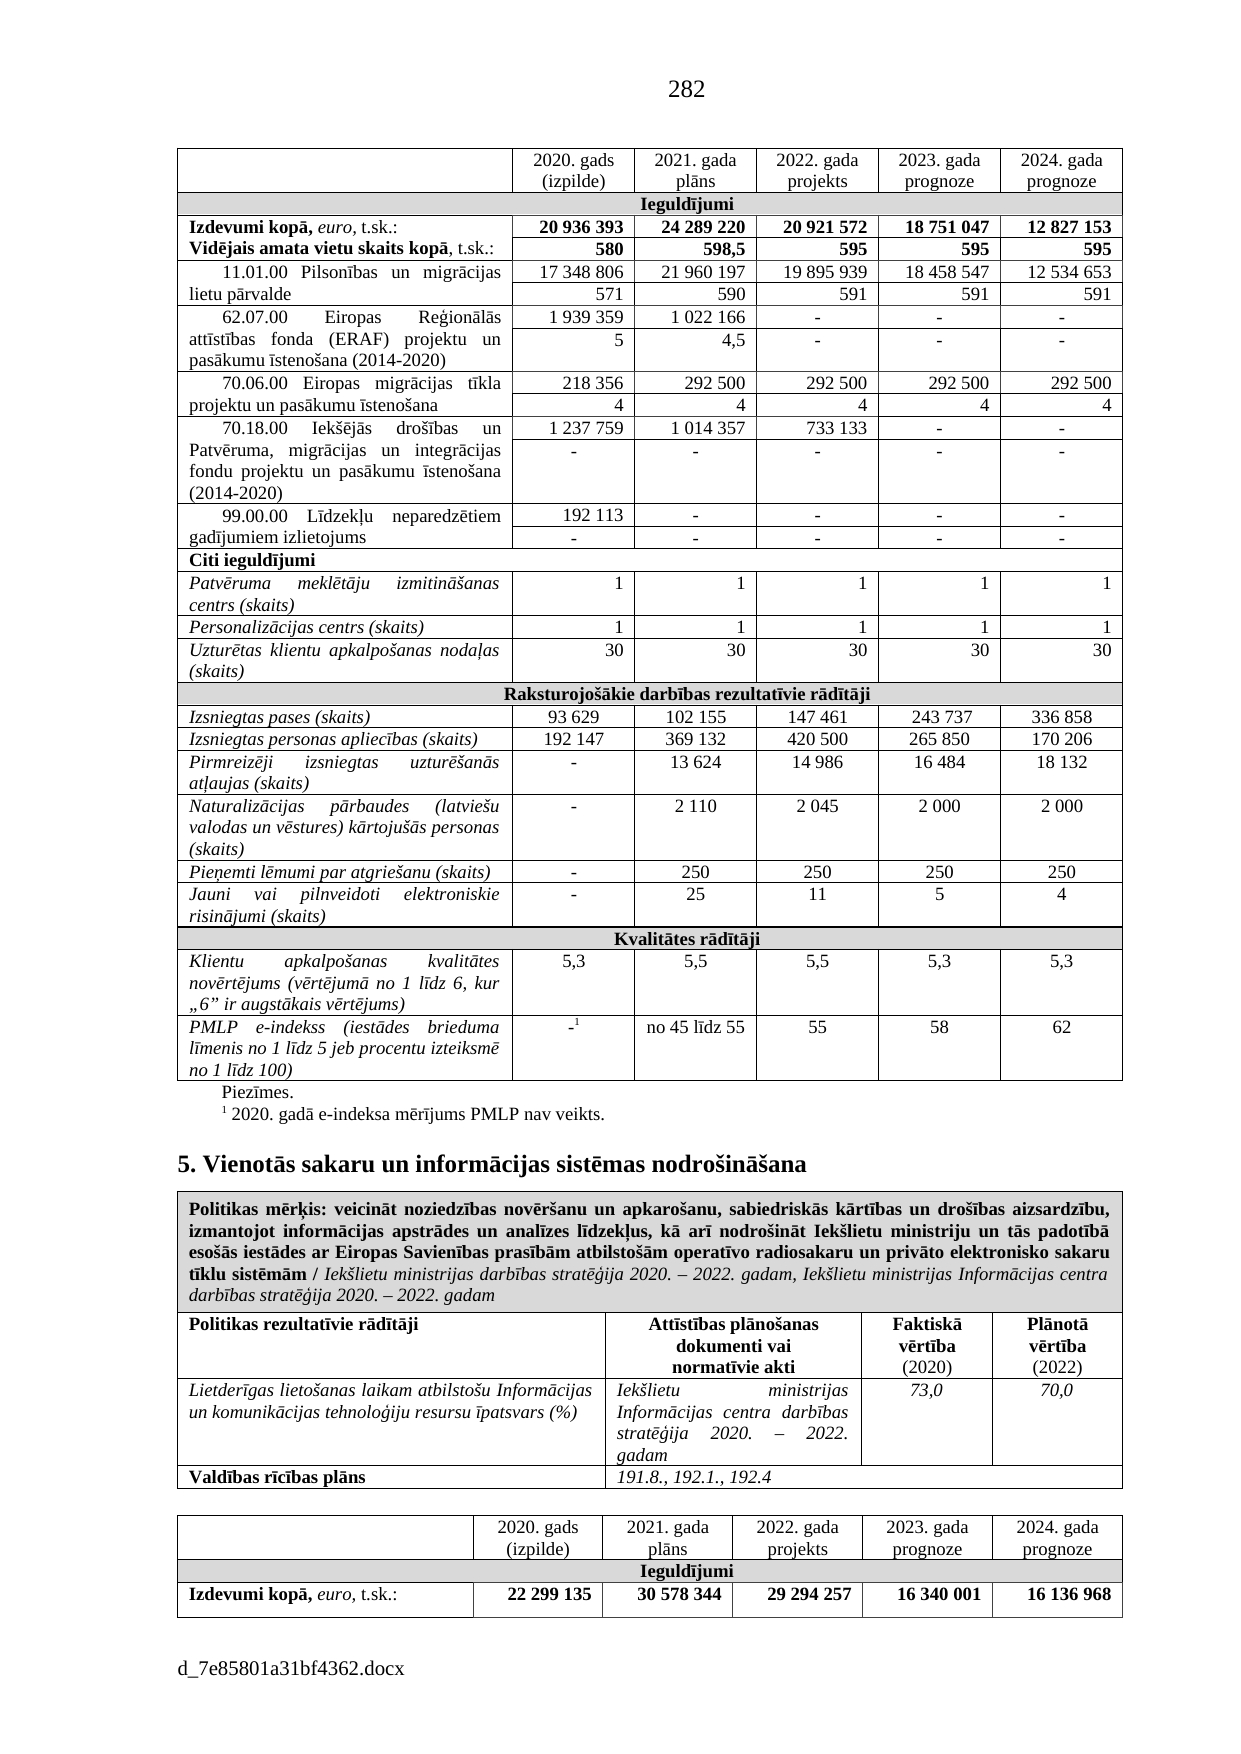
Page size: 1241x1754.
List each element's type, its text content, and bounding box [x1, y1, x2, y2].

text Piezīmes. [221, 1081, 1122, 1103]
table_cell Pieņemti lēmumi par atgriešanu (skaits) [178, 861, 512, 882]
table_cell 1 [1001, 572, 1122, 615]
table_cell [178, 1583, 473, 1617]
table_cell 16 484 [879, 751, 1000, 794]
table_cell 591 [879, 283, 1000, 305]
table_cell 17 348 806 [513, 261, 634, 282]
table_cell -1 [513, 1016, 634, 1080]
table_cell Plānotā vērtība (2022) [993, 1313, 1122, 1378]
table_cell 18 132 [1001, 751, 1122, 794]
table_header 2020. gads (izpilde) [513, 149, 634, 192]
table_header 2024. gada prognoze [1001, 149, 1122, 192]
table_cell - [1001, 417, 1122, 438]
table_cell 598,5 [635, 238, 756, 260]
table_cell 218 356 [513, 372, 634, 393]
table_cell 16 136 968 [993, 1583, 1122, 1617]
table_cell 12 827 153 [1001, 216, 1122, 237]
table_cell 30 [879, 639, 1000, 682]
table_cell 4,5 [635, 329, 756, 371]
table_cell Jauni vai pilnveidoti elektroniskie risinājumi (skaits) [178, 883, 512, 926]
table_cell 580 [513, 238, 634, 260]
table_cell - [757, 440, 878, 503]
table_cell 2 045 [757, 795, 878, 859]
table_cell 595 [757, 238, 878, 260]
table_cell 30 [635, 639, 756, 682]
table_header [178, 149, 512, 192]
table_cell 25 [635, 883, 756, 926]
table_cell 70.18.00 Iekšējās drošības un Patvēruma, migrācijas un integrācijas fondu projektu un pasākumu īstenošana (2014-2020) [178, 417, 512, 503]
table_cell 21 960 197 [635, 261, 756, 282]
table_cell - [757, 527, 878, 548]
table_cell 336 858 [1001, 706, 1122, 727]
table_cell 93 629 [513, 706, 634, 727]
table_cell - [879, 504, 1000, 526]
table_cell 14 986 [757, 751, 878, 794]
table_cell Patvēruma meklētāju izmitināšanas centrs (skaits) [178, 572, 512, 615]
table_cell 571 [513, 283, 634, 305]
table_cell 1 [635, 572, 756, 615]
table_cell Izdevumi kopā, euro, t.sk.: Vidējais amata vietu skaits kopā, t.sk.: [178, 216, 512, 260]
table_cell - [879, 440, 1000, 503]
table_header 2021. gada plāns [603, 1516, 732, 1559]
table_cell 1 022 166 [635, 306, 756, 327]
table_cell Klientu apkalpošanas kvalitātes novērtējums (vērtējumā no 1 līdz 6, kur „6” ir augstākais vērtējums) [178, 950, 512, 1015]
table_cell 250 [635, 861, 756, 882]
table_cell - [757, 306, 878, 327]
table_cell Valdības rīcības plāns [178, 1466, 605, 1488]
table_cell - [513, 861, 634, 882]
table_cell 19 895 939 [757, 261, 878, 282]
table_cell - [879, 417, 1000, 438]
table_cell 420 500 [757, 728, 878, 750]
table_cell 191.8., 192.1., 192.4 [606, 1466, 1122, 1488]
table_cell no 45 līdz 55 [635, 1016, 756, 1080]
table_cell 292 500 [1001, 372, 1122, 393]
table_header 2022. gada projekts [757, 149, 878, 192]
table_cell - [513, 527, 634, 548]
table_cell 1 [879, 616, 1000, 638]
table_cell 192 113 [513, 504, 634, 526]
table_cell 24 289 220 [635, 216, 756, 237]
table_cell 5,3 [879, 950, 1000, 1015]
table_header 2020. gads (izpilde) [474, 1516, 602, 1559]
table_cell 1 [513, 572, 634, 615]
table_cell 147 461 [757, 706, 878, 727]
table_cell - [879, 527, 1000, 548]
table_cell 1 [757, 616, 878, 638]
table_cell - [1001, 504, 1122, 526]
table_cell Faktiskā vērtība (2020) [862, 1313, 992, 1378]
table_cell - [1001, 440, 1122, 503]
table_cell - [757, 329, 878, 371]
table_cell Attīstības plānošanas dokumenti vai normatīvie akti [606, 1313, 861, 1378]
table_cell 292 500 [879, 372, 1000, 393]
table_cell - [513, 795, 634, 859]
table_cell - [513, 883, 634, 926]
table_cell - [1001, 527, 1122, 548]
table_cell - [1001, 329, 1122, 371]
table_cell 55 [757, 1016, 878, 1080]
table_cell - [513, 440, 634, 503]
table_cell 1 237 759 [513, 417, 634, 438]
table_cell 4 [879, 394, 1000, 416]
table_header 2022. gada projekts [733, 1516, 862, 1559]
table_cell - [879, 306, 1000, 327]
table_cell Izsniegtas personas apliecības (skaits) [178, 728, 512, 750]
table_cell Iekšlietu ministrijas Informācijas centra darbības stratēģija 2020. – 2022. gadam [606, 1379, 861, 1465]
table_cell 595 [879, 238, 1000, 260]
table_cell 250 [879, 861, 1000, 882]
table_cell 5,3 [513, 950, 634, 1015]
table_cell 70,0 [993, 1379, 1122, 1465]
table_cell 4 [513, 394, 634, 416]
table_cell 30 [757, 639, 878, 682]
text 1 2020. gadā e-indeksa mērījums PMLP nav veikts. [221, 1103, 1122, 1124]
table_cell 22 299 135 [474, 1583, 602, 1617]
table_cell 20 936 393 [513, 216, 634, 237]
table_header 2023. gada prognoze [879, 149, 1000, 192]
table_header 2023. gada prognoze [863, 1516, 992, 1559]
table_cell - [635, 504, 756, 526]
table_cell 170 206 [1001, 728, 1122, 750]
table_cell Uzturētas klientu apkalpošanas nodaļas (skaits) [178, 639, 512, 682]
table_cell Citi ieguldījumi [178, 549, 1122, 571]
table_cell 11.01.00 Pilsonības un migrācijas lietu pārvalde [178, 261, 512, 305]
table_cell 99.00.00 Līdzekļu neparedzētiem gadījumiem izlietojums [178, 504, 512, 548]
table_cell 62.07.00 Eiropas Reģionālās attīstības fonda (ERAF) projektu un pasākumu īstenošana (2014-2020) [178, 306, 512, 371]
table_cell - [757, 504, 878, 526]
table_cell 4 [1001, 394, 1122, 416]
table_cell 102 155 [635, 706, 756, 727]
table_header 2021. gada plāns [635, 149, 756, 192]
table_cell 292 500 [757, 372, 878, 393]
table_cell 369 132 [635, 728, 756, 750]
table_cell - [1001, 306, 1122, 327]
table_cell 5 [879, 883, 1000, 926]
table_header 2024. gada prognoze [993, 1516, 1122, 1559]
table_cell 18 458 547 [879, 261, 1000, 282]
table_cell 62 [1001, 1016, 1122, 1080]
table_cell 16 340 001 [863, 1583, 992, 1617]
table_cell 2 110 [635, 795, 756, 859]
table_cell 192 147 [513, 728, 634, 750]
table_cell 250 [757, 861, 878, 882]
table_cell 2 000 [1001, 795, 1122, 859]
text 5. Vienotās sakaru un informācijas sistēmas nodrošināšana [177, 1149, 1122, 1178]
table_cell 1 [757, 572, 878, 615]
table_cell 5,3 [1001, 950, 1122, 1015]
table_cell Politikas rezultatīvie rādītāji [178, 1313, 605, 1378]
table_cell Ieguldījumi [178, 1560, 1122, 1582]
table_cell Raksturojošākie darbības rezultatīvie rādītāji [178, 683, 1122, 704]
table_cell 1 [513, 616, 634, 638]
table_cell Ieguldījumi [178, 193, 1122, 214]
table_cell 18 751 047 [879, 216, 1000, 237]
table_cell 1 [635, 616, 756, 638]
table_cell - [635, 440, 756, 503]
table_cell 4 [1001, 883, 1122, 926]
table_cell 58 [879, 1016, 1000, 1080]
table_cell Naturalizācijas pārbaudes (latviešu valodas un vēstures) kārtojušās personas (skaits) [178, 795, 512, 859]
table_cell Kvalitātes rādītāji [178, 928, 1122, 949]
table_cell - [513, 751, 634, 794]
table_cell - [635, 527, 756, 548]
table_cell 243 737 [879, 706, 1000, 727]
table_cell Personalizācijas centrs (skaits) [178, 616, 512, 638]
table_header [178, 1516, 473, 1559]
table_cell 30 [513, 639, 634, 682]
table_cell 12 534 653 [1001, 261, 1122, 282]
table_cell 1 [879, 572, 1000, 615]
table_cell 13 624 [635, 751, 756, 794]
table_cell 29 294 257 [733, 1583, 862, 1617]
table_cell Pirmreizēji izsniegtas uzturēšanās atļaujas (skaits) [178, 751, 512, 794]
table_cell 595 [1001, 238, 1122, 260]
table_cell 590 [635, 283, 756, 305]
table_cell 1 [1001, 616, 1122, 638]
table_cell 5,5 [757, 950, 878, 1015]
table_cell 2 000 [879, 795, 1000, 859]
table_cell 1 014 357 [635, 417, 756, 438]
table_cell 5,5 [635, 950, 756, 1015]
table_cell 30 [1001, 639, 1122, 682]
table_cell 591 [757, 283, 878, 305]
table_cell 733 133 [757, 417, 878, 438]
table_header Politikas mērķis: veicināt noziedzības novēršanu un apkarošanu, sabiedriskās kārtības un drošības aizsardzību, izmantojot informācijas apstrādes un analīzes līdzekļus, kā arī nodrošināt Iekšlietu ministriju un tās padotībā esošās iestādes ar Eiropas Savienības prasībām atbilstošām operatīvo radiosakaru un privāto elektronisko sakaru tīklu sistēmām / Iekšlietu ministrijas darbības stratēģija 2020. – 2022. gadam, Iekšlietu ministrijas Informācijas centra darbības stratēģija 2020. – 2022. gadam [178, 1192, 1122, 1312]
table_cell 4 [635, 394, 756, 416]
table_cell - [879, 329, 1000, 371]
table_cell 70.06.00 Eiropas migrācijas tīkla projektu un pasākumu īstenošana [178, 372, 512, 416]
table_cell 591 [1001, 283, 1122, 305]
table_cell 265 850 [879, 728, 1000, 750]
table_cell 30 578 344 [603, 1583, 732, 1617]
table_cell PMLP e-indekss (iestādes brieduma līmenis no 1 līdz 5 jeb procentu izteiksmē no 1 līdz 100) [178, 1016, 512, 1080]
table_cell 292 500 [635, 372, 756, 393]
table_cell 5 [513, 329, 634, 371]
table_cell Lietderīgas lietošanas laikam atbilstošu Informācijas un komunikācijas tehnoloģiju resursu īpatsvars (%) [178, 1379, 605, 1465]
table_cell 250 [1001, 861, 1122, 882]
table_cell 4 [757, 394, 878, 416]
table_cell 1 939 359 [513, 306, 634, 327]
table_cell 73,0 [862, 1379, 992, 1465]
table_cell 20 921 572 [757, 216, 878, 237]
table_cell Izsniegtas pases (skaits) [178, 706, 512, 727]
table_cell 11 [757, 883, 878, 926]
